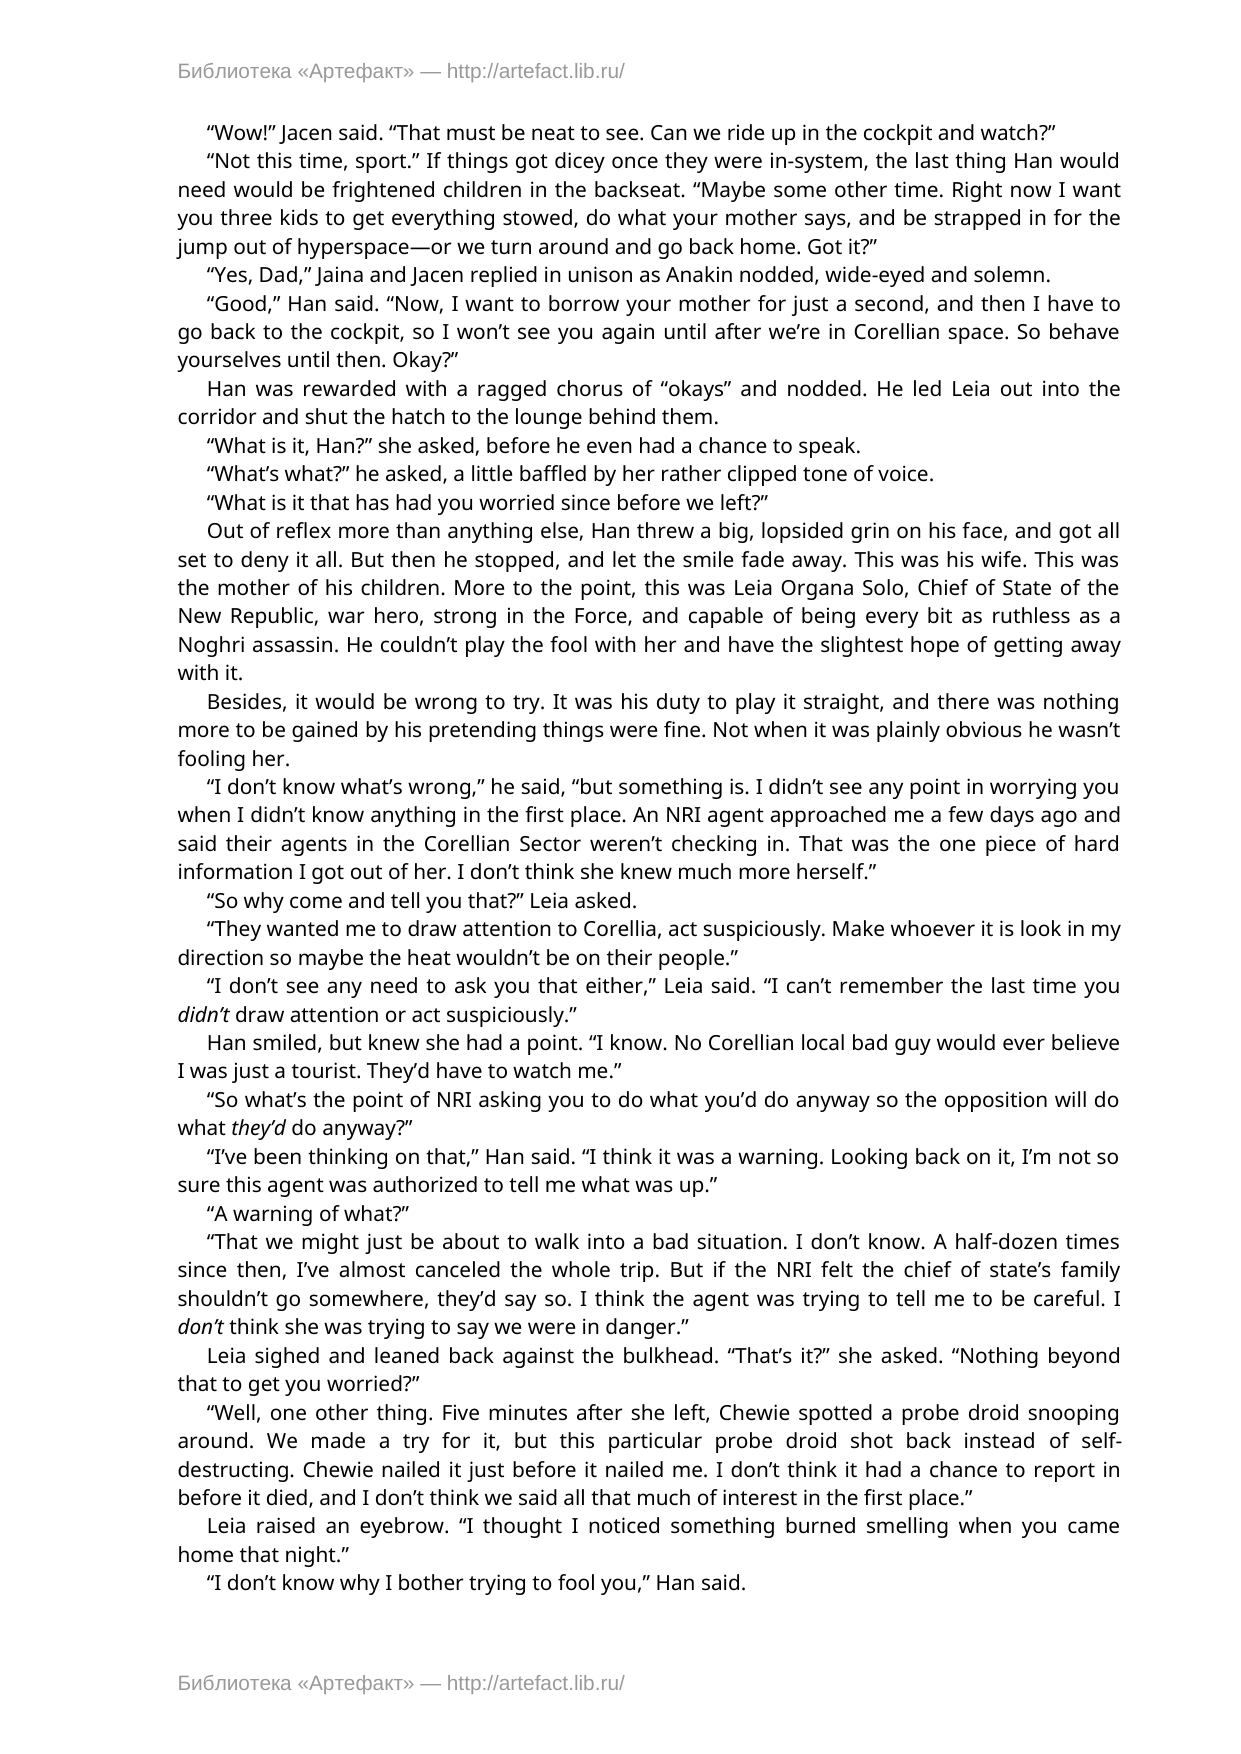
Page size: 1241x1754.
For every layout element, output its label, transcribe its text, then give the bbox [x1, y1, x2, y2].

text Out of reflex more than anything else, Han threw a big, lopsided grin on his face, and got all set to deny it all. But then he stopped, and let the smile fade away. This was his wife. This was the mother of his children. More to the point, this was Leia Organa Solo, Chief of State of the New Republic, war hero, strong in the Force, and capable of being every bit as ruthless as a Noghri assassin. He couldn’t play the fool with her and have the slightest hope of getting away with it. [177, 516, 1122, 687]
text Besides, it would be wrong to try. It was his duty to play it straight, and there was nothing more to be gained by his pretending things were fine. Not when it was plainly obvious he wasn’t fooling her. [177, 687, 1122, 772]
text “I don’t see any need to ask you that either,” Leia said. “I can’t remember the last time you didn’t draw attention or act suspiciously.” [177, 971, 1122, 1028]
text “I’ve been thinking on that,” Han said. “I think it was a warning. Looking back on it, I’m not so sure this agent was authorized to tell me what was up.” [177, 1142, 1122, 1199]
text “I don’t know why I bother trying to fool you,” Han said. [177, 1568, 1122, 1597]
text “So why come and tell you that?” Leia asked. [177, 886, 1122, 914]
text “What is it, Han?” she asked, before he even had a chance to speak. [177, 431, 1122, 459]
text “Good,” Han said. “Now, I want to borrow your mother for just a second, and then I have to go back to the cockpit, so I won’t see you again until after we’re in Corellian space. So behave yourselves until then. Okay?” [177, 289, 1122, 374]
text “That we might just be about to walk into a bad situation. I don’t know. A half-dozen times since then, I’ve almost canceled the whole trip. But if the NRI felt the chief of state’s family shouldn’t go somewhere, they’d say so. I think the agent was trying to tell me to be careful. I don’t think she was trying to say we were in danger.” [177, 1227, 1122, 1341]
text “What is it that has had you worried since before we left?” [177, 488, 1122, 516]
text Leia raised an eyebrow. “I thought I noticed something burned smelling when you came home that night.” [177, 1512, 1122, 1568]
text “Not this time, sport.” If things got dicey once they were in-system, the last thing Han would need would be frightened children in the backseat. “Maybe some other time. Right now I want you three kids to get everything stowed, do what your mother says, and be strapped in for the jump out of hyperspace—or we turn around and go back home. Got it?” [177, 147, 1122, 260]
text “What’s what?” he asked, a little baffled by her rather clipped tone of voice. [177, 459, 1122, 488]
text “Well, one other thing. Five minutes after she left, Chewie spotted a probe droid snooping around. We made a try for it, but this particular probe droid shot back instead of self-destructing. Chewie nailed it just before it nailed me. I don’t think it had a chance to report in before it died, and I don’t think we said all that much of interest in the first place.” [177, 1398, 1122, 1512]
text “So what’s the point of NRI asking you to do what you’d do anyway so the opposition will do what they’d do anyway?” [177, 1085, 1122, 1142]
text “They wanted me to draw attention to Corellia, act suspiciously. Make whoever it is look in my direction so maybe the heat wouldn’t be on their people.” [177, 914, 1122, 971]
text “Yes, Dad,” Jaina and Jacen replied in unison as Anakin nodded, wide-eyed and solemn. [177, 260, 1122, 289]
text “I don’t know what’s wrong,” he said, “but something is. I didn’t see any point in worrying you when I didn’t know anything in the first place. An NRI agent approached me a few days ago and said their agents in the Corellian Sector weren’t checking in. That was the one piece of hard information I got out of her. I don’t think she knew much more herself.” [177, 772, 1122, 886]
text Leia sighed and leaned back against the bulkhead. “That’s it?” she asked. “Nothing beyond that to get you worried?” [177, 1341, 1122, 1398]
text Han was rewarded with a ragged chorus of “okays” and nodded. He led Leia out into the corridor and shut the hatch to the lounge behind them. [177, 374, 1122, 431]
text “Wow!” Jacen said. “That must be neat to see. Can we ride up in the cockpit and watch?” [177, 118, 1122, 147]
text Han smiled, but knew she had a point. “I know. No Corellian local bad guy would ever believe I was just a tourist. They’d have to watch me.” [177, 1028, 1122, 1085]
text “A warning of what?” [177, 1199, 1122, 1227]
